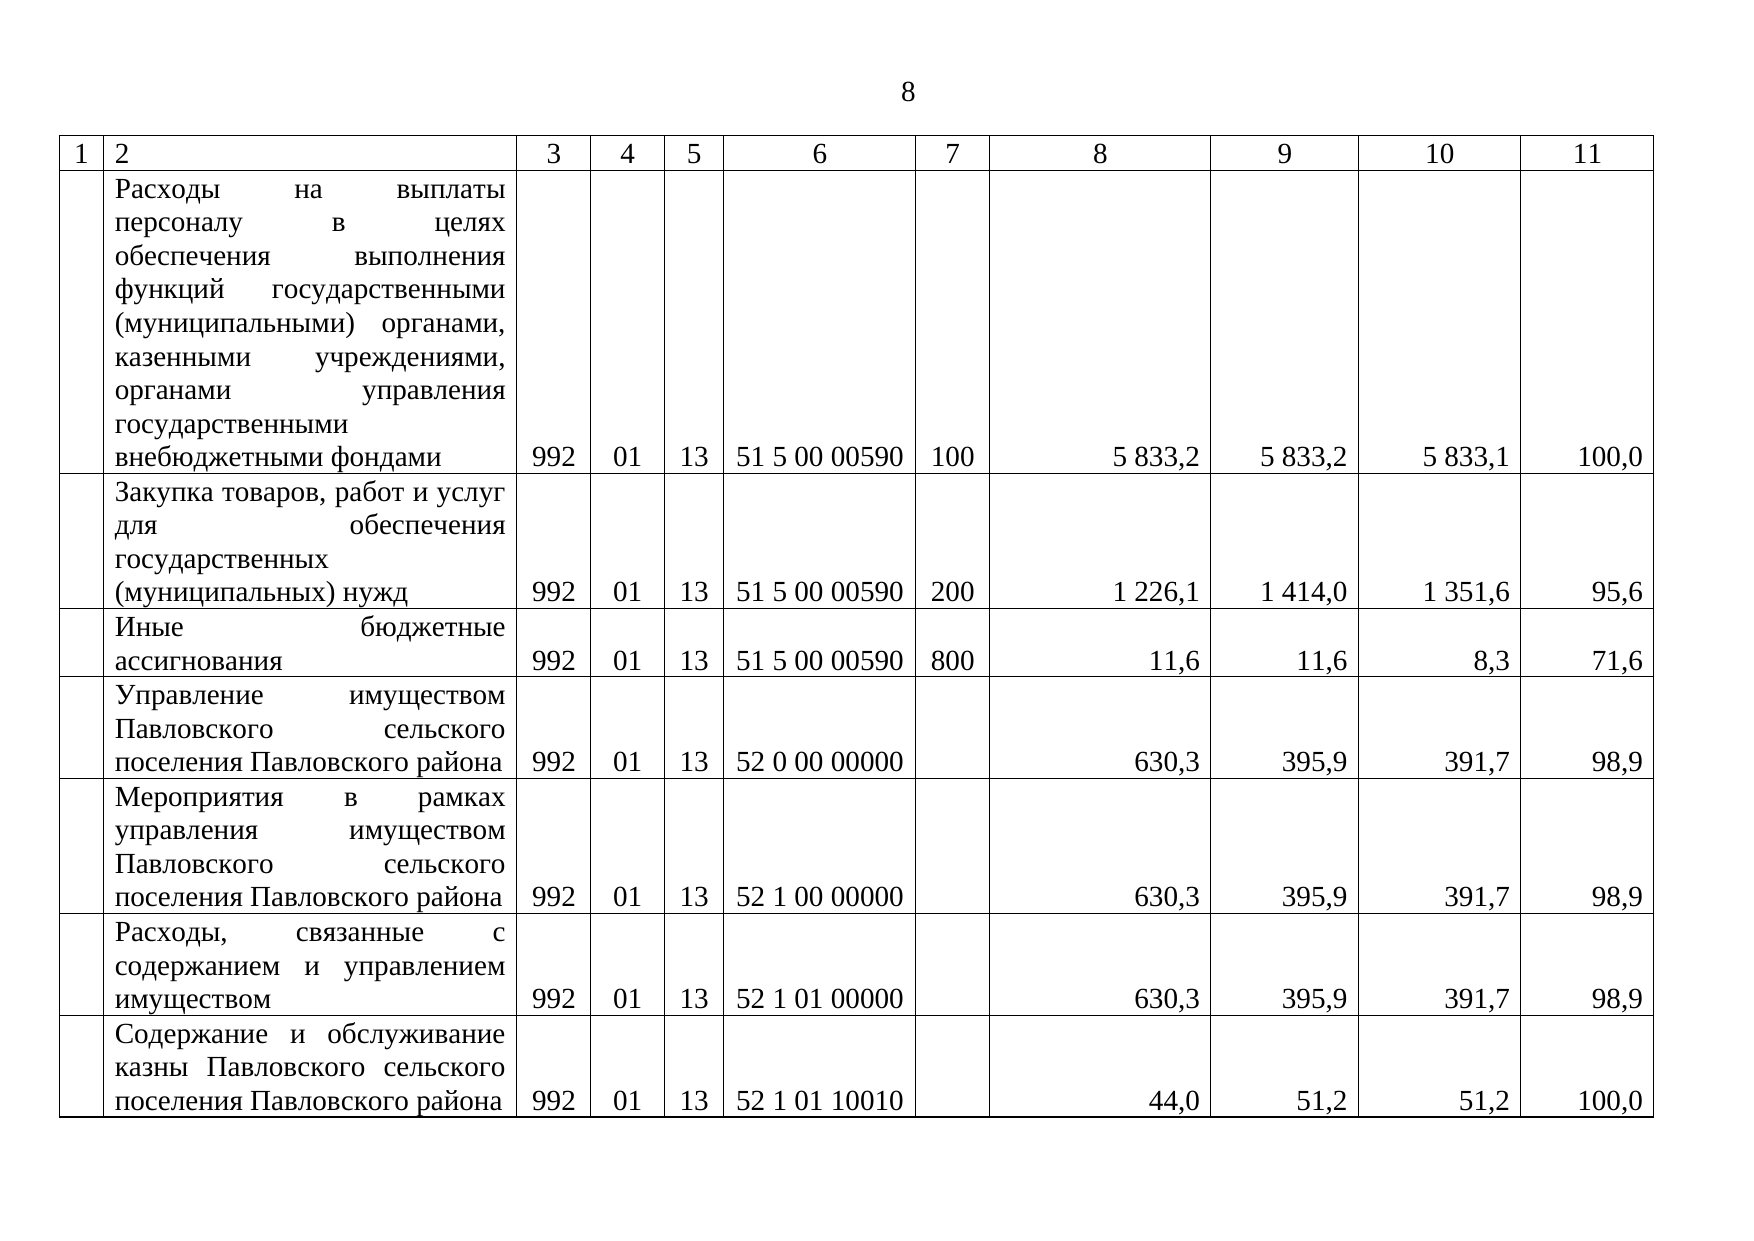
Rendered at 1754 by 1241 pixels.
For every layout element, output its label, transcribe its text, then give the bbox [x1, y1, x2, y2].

table_cell [60, 677, 103, 778]
table_cell 5 833,2 [990, 171, 1210, 473]
table_cell 395,9 [1211, 779, 1358, 913]
table_header 9 [1211, 136, 1358, 170]
table_cell 52 0 00 00000 [724, 677, 915, 778]
table_cell 1 226,1 [990, 474, 1210, 608]
table_cell [60, 779, 103, 913]
table_header 11 [1521, 136, 1653, 170]
table_cell 01 [591, 1016, 664, 1116]
table_cell Иные бюджетные ассигнования [104, 609, 516, 676]
table_cell 11,6 [990, 609, 1210, 676]
table_cell 992 [517, 474, 590, 608]
table_cell 13 [665, 914, 723, 1015]
table_cell 51 5 00 00590 [724, 171, 915, 473]
table_cell 992 [517, 914, 590, 1015]
table_cell Содержание и обслуживание казны Павловского сельского поселения Павловского района [104, 1016, 516, 1116]
table_header 10 [1359, 136, 1520, 170]
table_cell [916, 914, 989, 1015]
table_cell 01 [591, 609, 664, 676]
table_cell 13 [665, 677, 723, 778]
table_header 8 [990, 136, 1210, 170]
table_cell 01 [591, 474, 664, 608]
table_cell 800 [916, 609, 989, 676]
table_cell Расходы на выплаты персоналу в целях обеспечения выполнения функций государственными (муниципальными) органами, казенными учреждениями, органами управления государственными внебюджетными фондами [104, 171, 516, 473]
table_cell 8,3 [1359, 609, 1520, 676]
table_cell 992 [517, 779, 590, 913]
table_cell Расходы, связанные с содержанием и управлением имуществом [104, 914, 516, 1015]
table_cell Закупка товаров, работ и услуг для обеспечения государственных (муниципальных) нужд [104, 474, 516, 608]
table_cell [916, 779, 989, 913]
table_cell 992 [517, 609, 590, 676]
table_cell [60, 914, 103, 1015]
table_cell 100,0 [1521, 1016, 1653, 1116]
table_cell 5 833,2 [1211, 171, 1358, 473]
table_cell [60, 609, 103, 676]
table_cell 51,2 [1211, 1016, 1358, 1116]
table_cell 100 [916, 171, 989, 473]
table_cell 395,9 [1211, 677, 1358, 778]
table_cell 51 5 00 00590 [724, 609, 915, 676]
table_cell 52 1 01 10010 [724, 1016, 915, 1116]
table_cell 52 1 00 00000 [724, 779, 915, 913]
table_cell 395,9 [1211, 914, 1358, 1015]
table_header 5 [665, 136, 723, 170]
table_cell 13 [665, 171, 723, 473]
table_cell 630,3 [990, 914, 1210, 1015]
table_cell 13 [665, 474, 723, 608]
table_header 2 [104, 136, 516, 170]
table_cell 200 [916, 474, 989, 608]
table_cell 630,3 [990, 677, 1210, 778]
table_cell 630,3 [990, 779, 1210, 913]
table_cell 98,9 [1521, 677, 1653, 778]
table_cell 44,0 [990, 1016, 1210, 1116]
table_cell 391,7 [1359, 779, 1520, 913]
table_cell 100,0 [1521, 171, 1653, 473]
table_cell 391,7 [1359, 914, 1520, 1015]
table_header 7 [916, 136, 989, 170]
table_cell 52 1 01 00000 [724, 914, 915, 1015]
table_cell Управление имуществом Павловского сельского поселения Павловского района [104, 677, 516, 778]
table_cell 01 [591, 677, 664, 778]
table_cell 1 351,6 [1359, 474, 1520, 608]
table_cell [60, 1016, 103, 1116]
table_header 1 [60, 136, 103, 170]
table_cell 95,6 [1521, 474, 1653, 608]
table_cell 98,9 [1521, 914, 1653, 1015]
table_cell 01 [591, 914, 664, 1015]
table_cell 51 5 00 00590 [724, 474, 915, 608]
table_cell 992 [517, 677, 590, 778]
table_cell 1 414,0 [1211, 474, 1358, 608]
table_cell 98,9 [1521, 779, 1653, 913]
table_cell 5 833,1 [1359, 171, 1520, 473]
table_cell 11,6 [1211, 609, 1358, 676]
table_header 4 [591, 136, 664, 170]
table_cell 13 [665, 779, 723, 913]
table_cell [60, 474, 103, 608]
table_cell 71,6 [1521, 609, 1653, 676]
table_cell [916, 677, 989, 778]
table_cell 01 [591, 171, 664, 473]
table_header 3 [517, 136, 590, 170]
table_cell 391,7 [1359, 677, 1520, 778]
table_cell 992 [517, 1016, 590, 1116]
table_cell 13 [665, 1016, 723, 1116]
table_cell 51,2 [1359, 1016, 1520, 1116]
table_cell 992 [517, 171, 590, 473]
table_cell [916, 1016, 989, 1116]
table_cell 13 [665, 609, 723, 676]
table_cell Мероприятия в рамках управления имуществом Павловского сельского поселения Павловского района [104, 779, 516, 913]
table_cell 01 [591, 779, 664, 913]
table_cell [60, 171, 103, 473]
table_header 6 [724, 136, 915, 170]
